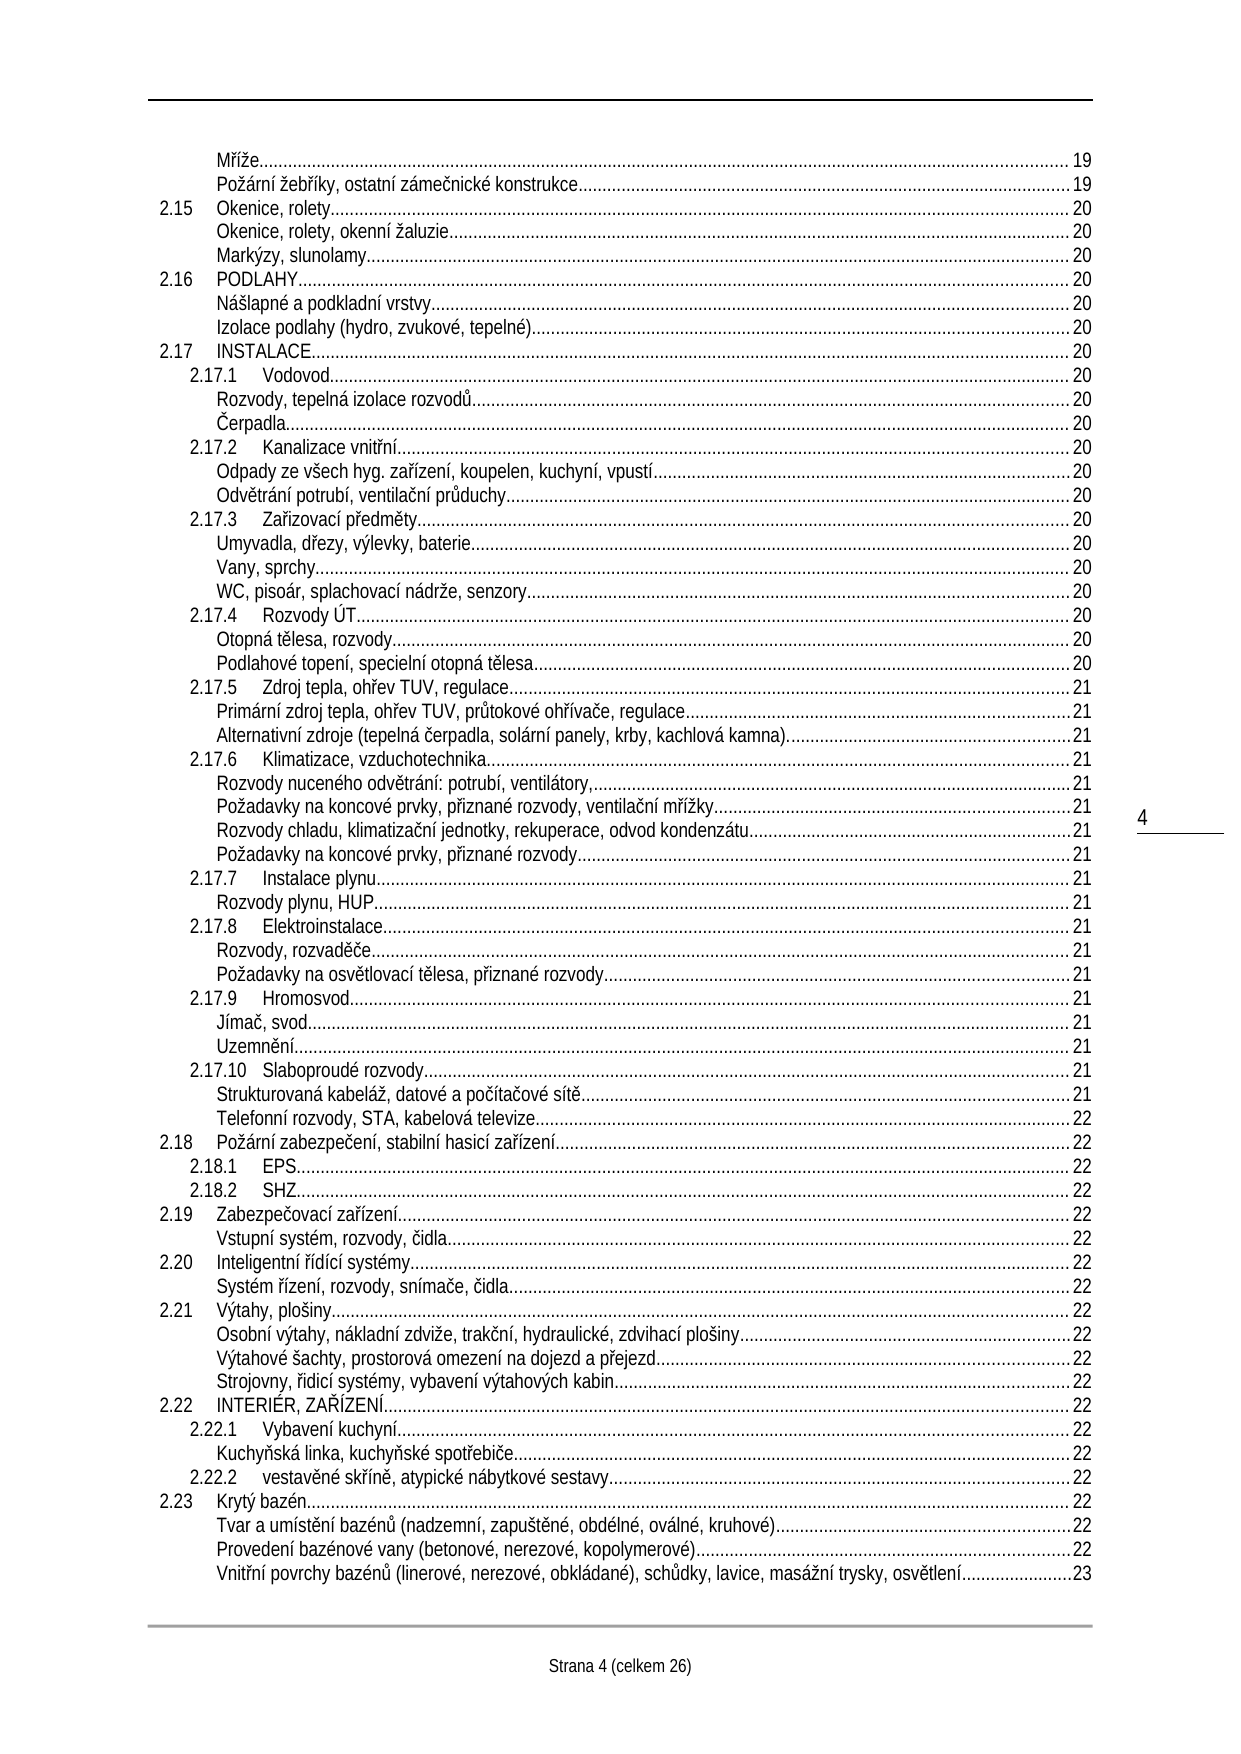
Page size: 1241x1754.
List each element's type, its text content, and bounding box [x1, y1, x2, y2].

text 2.17.2 Kanalizace vnitřní 20 [189, 435, 1093, 459]
text Vnitřní povrchy bazénů (linerové, nerezové, obkládané), schůdky, lavice, masážní trysky, osvětlení 23 [216, 1561, 1093, 1585]
text 2.17.5 Zdroj tepla, ohřev TUV, regulace 21 [189, 675, 1093, 699]
text Strojovny, řidicí systémy, vybavení výtahových kabin 22 [216, 1369, 1093, 1393]
text 2.17.7 Instalace plynu 21 [189, 866, 1093, 890]
text Alternativní zdroje (tepelná čerpadla, solární panely, krby, kachlová kamna). 21 [216, 723, 1093, 747]
text Rozvody, rozvaděče 21 [216, 938, 1093, 962]
text 2.21 Výtahy, plošiny 22 [159, 1298, 1093, 1322]
text 2.22.1 Vybavení kuchyní 22 [189, 1417, 1093, 1441]
text Jímač, svod 21 [216, 1010, 1093, 1034]
text 2.22 INTERIÉR, ZAŘÍZENÍ 22 [159, 1393, 1093, 1417]
text 2.17.10 Slaboproudé rozvody 21 [189, 1058, 1093, 1082]
text Osobní výtahy, nákladní zdviže, trakční, hydraulické, zdvihací plošiny 22 [216, 1322, 1093, 1346]
text Odpady ze všech hyg. zařízení, koupelen, kuchyní, vpustí 20 [216, 459, 1093, 483]
text Rozvody plynu, HUP 21 [216, 890, 1093, 914]
text Primární zdroj tepla, ohřev TUV, průtokové ohřívače, regulace 21 [216, 699, 1093, 723]
text Rozvody nuceného odvětrání: potrubí, ventilátory, 21 [216, 771, 1093, 794]
text Mříže 19 [216, 148, 1093, 172]
text Systém řízení, rozvody, snímače, čidla 22 [216, 1274, 1093, 1298]
text 2.16 PODLAHY 20 [159, 267, 1093, 291]
text Požadavky na koncové prvky, přiznané rozvody 21 [216, 842, 1093, 866]
text Požadavky na osvětlovací tělesa, přiznané rozvody 21 [216, 962, 1093, 986]
text 2.18 Požární zabezpečení, stabilní hasicí zařízení 22 [159, 1130, 1093, 1154]
text Tvar a umístění bazénů (nadzemní, zapuštěné, obdélné, oválné, kruhové) 22 [216, 1513, 1093, 1537]
text Okenice, rolety, okenní žaluzie 20 [216, 219, 1093, 243]
text 2.22.2 vestavěné skříně, atypické nábytkové sestavy 22 [189, 1465, 1093, 1489]
text 2.17.3 Zařizovací předměty 20 [189, 507, 1093, 531]
text 2.17 INSTALACE 20 [159, 339, 1093, 363]
text 2.23 Krytý bazén 22 [159, 1489, 1093, 1513]
text Výtahové šachty, prostorová omezení na dojezd a přejezd 22 [216, 1346, 1093, 1369]
text Rozvody chladu, klimatizační jednotky, rekuperace, odvod kondenzátu 21 [216, 818, 1093, 842]
text 2.18.2 SHZ 22 [189, 1178, 1093, 1202]
text Čerpadla 20 [216, 411, 1093, 435]
text Vstupní systém, rozvody, čidla 22 [216, 1226, 1093, 1250]
text Kuchyňská linka, kuchyňské spotřebiče 22 [216, 1441, 1093, 1465]
text Telefonní rozvody, STA, kabelová televize 22 [216, 1106, 1093, 1130]
text 2.19 Zabezpečovací zařízení 22 [159, 1202, 1093, 1226]
text Umyvadla, dřezy, výlevky, baterie 20 [216, 531, 1093, 555]
text Vany, sprchy 20 [216, 555, 1093, 579]
text 2.18.1 EPS 22 [189, 1154, 1093, 1178]
text Nášlapné a podkladní vrstvy 20 [216, 291, 1093, 315]
text 2.15 Okenice, rolety 20 [159, 196, 1093, 219]
text Provedení bazénové vany (betonové, nerezové, kopolymerové) 22 [216, 1537, 1093, 1561]
text 2.20 Inteligentní řídící systémy 22 [159, 1250, 1093, 1274]
text 2.17.9 Hromosvod 21 [189, 986, 1093, 1010]
text 2.17.1 Vodovod 20 [189, 363, 1093, 387]
text 2.17.8 Elektroinstalace 21 [189, 914, 1093, 938]
text Uzemnění 21 [216, 1034, 1093, 1058]
text Podlahové topení, specielní otopná tělesa 20 [216, 651, 1093, 675]
text 2.17.4 Rozvody ÚT 20 [189, 603, 1093, 627]
text 2.17.6 Klimatizace, vzduchotechnika 21 [189, 747, 1093, 771]
text Strukturovaná kabeláž, datové a počítačové sítě 21 [216, 1082, 1093, 1106]
text Požární žebříky, ostatní zámečnické konstrukce 19 [216, 172, 1093, 196]
text Odvětrání potrubí, ventilační průduchy 20 [216, 483, 1093, 507]
text Požadavky na koncové prvky, přiznané rozvody, ventilační mřížky 21 [216, 794, 1093, 818]
text Otopná tělesa, rozvody 20 [216, 627, 1093, 651]
text Markýzy, slunolamy 20 [216, 243, 1093, 267]
text WC, pisoár, splachovací nádrže, senzory 20 [216, 579, 1093, 603]
text Izolace podlahy (hydro, zvukové, tepelné) 20 [216, 315, 1093, 339]
text Rozvody, tepelná izolace rozvodů 20 [216, 387, 1093, 411]
